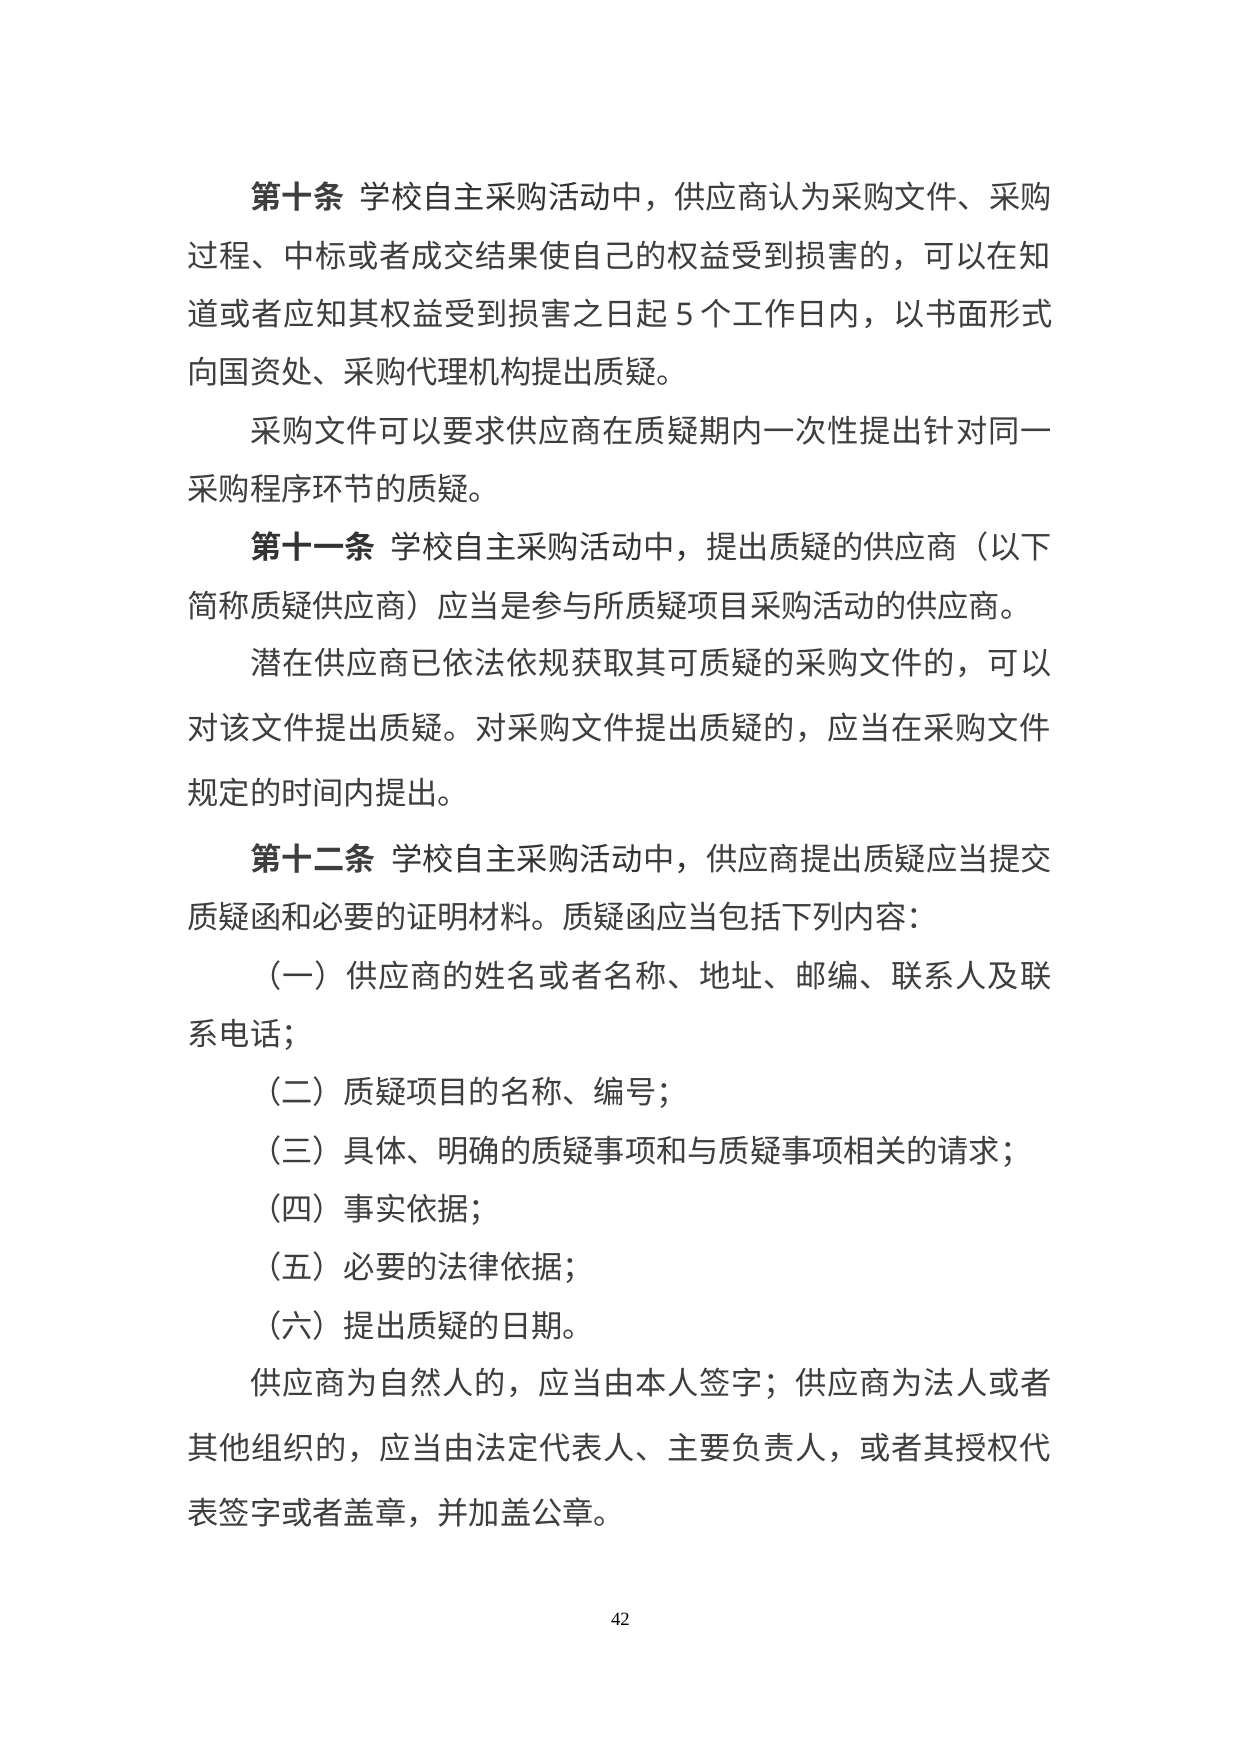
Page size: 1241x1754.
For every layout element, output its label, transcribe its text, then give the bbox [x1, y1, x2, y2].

text （四）事实依据； [187, 1174, 1053, 1232]
text 潜在供应商已依法依规获取其可质疑的采购文件的，可以对该文件提出质疑。对采购文件提出质疑的，应当在采购文件规定的时间内提出。 [187, 629, 1053, 824]
text 采购文件可以要求供应商在质疑期内一次性提出针对同一采购程序环节的质疑。 [187, 395, 1053, 512]
text 第十二条 学校自主采购活动中，供应商提出质疑应当提交质疑函和必要的证明材料。质疑函应当包括下列内容： [187, 824, 1053, 940]
text （三）具体、明确的质疑事项和与质疑事项相关的请求； [187, 1115, 1053, 1174]
text （一）供应商的姓名或者名称、地址、邮编、联系人及联系电话； [187, 940, 1053, 1057]
text （五）必要的法律依据； [187, 1232, 1053, 1290]
text 第十一条 学校自主采购活动中，提出质疑的供应商（以下简称质疑供应商）应当是参与所质疑项目采购活动的供应商。 [187, 512, 1053, 629]
text 供应商为自然人的，应当由本人签字；供应商为法人或者其他组织的，应当由法定代表人、主要负责人，或者其授权代表签字或者盖章，并加盖公章。 [187, 1349, 1053, 1544]
text （六）提出质疑的日期。 [187, 1290, 1053, 1349]
text （二）质疑项目的名称、编号； [187, 1057, 1053, 1115]
text 第十条 学校自主采购活动中，供应商认为采购文件、采购过程、中标或者成交结果使自己的权益受到损害的，可以在知道或者应知其权益受到损害之日起5个工作日内，以书面形式向国资处、采购代理机构提出质疑。 [187, 162, 1053, 395]
